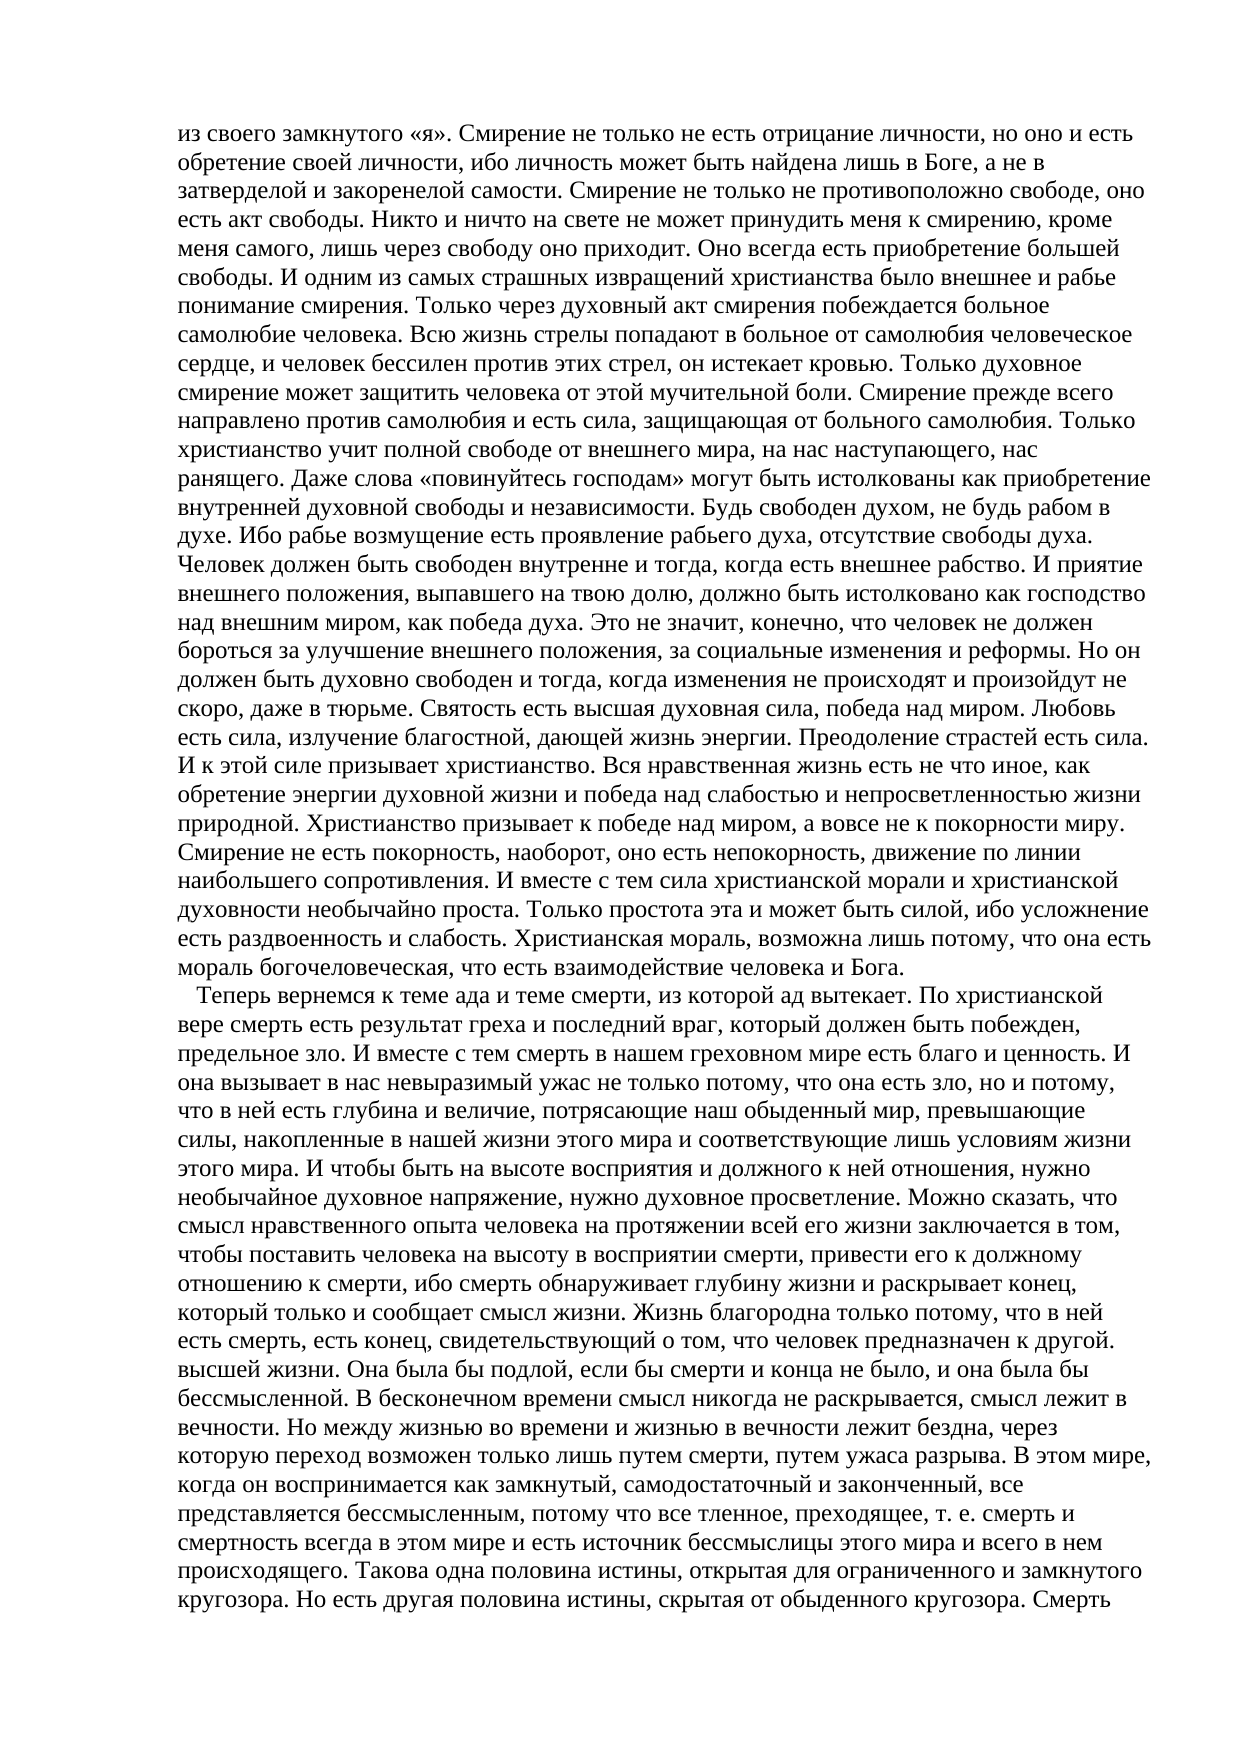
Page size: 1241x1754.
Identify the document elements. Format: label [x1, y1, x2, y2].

text [177, 118, 1152, 1613]
